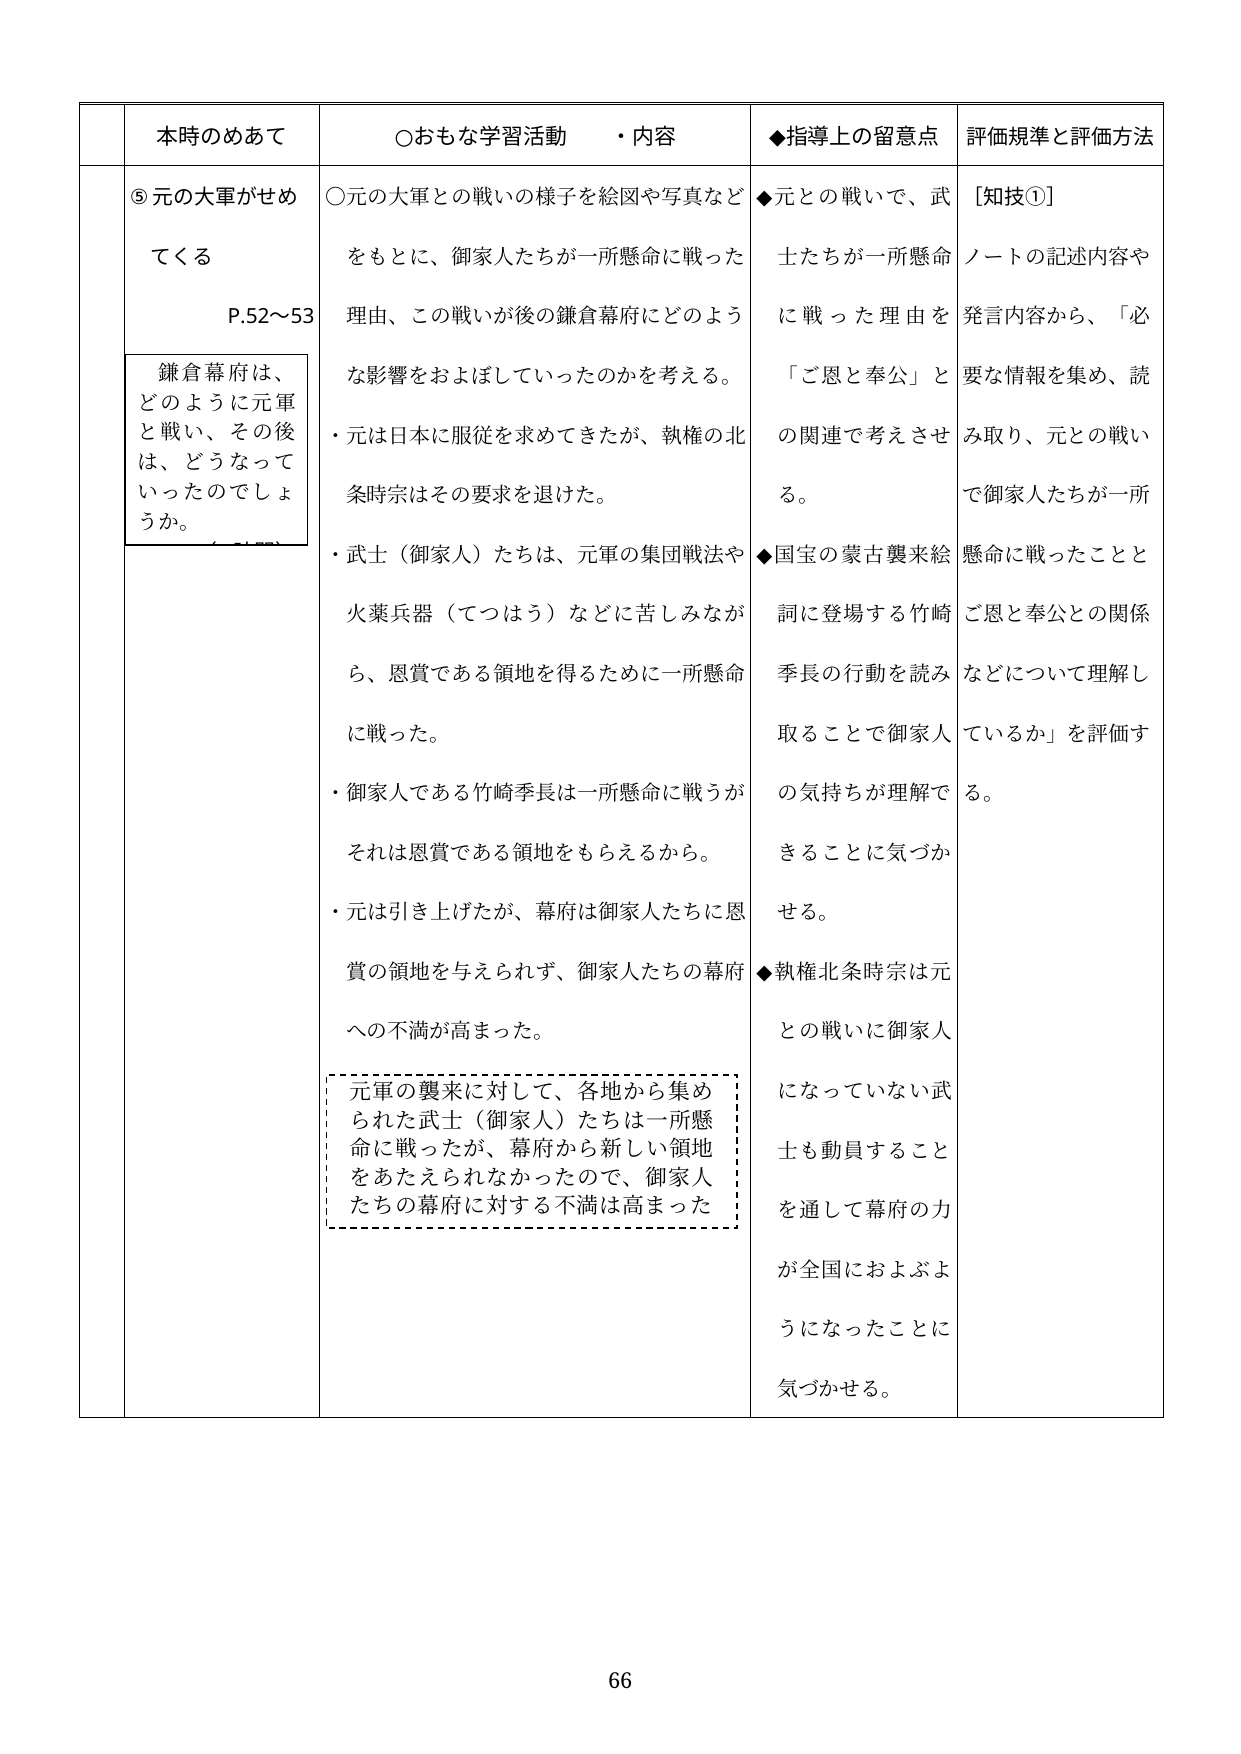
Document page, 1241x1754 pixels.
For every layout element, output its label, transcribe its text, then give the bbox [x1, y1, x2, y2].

table_header ○おもな学習活動 ・内容 [320, 105, 750, 165]
table_header 本時のめあて [125, 105, 319, 165]
table_header [80, 105, 124, 165]
table_header 評価規準と評価方法 [958, 105, 1163, 165]
table_cell 〇元の大軍との戦いの様子を絵図や写真などをもとに、御家人たちが一所懸命に戦った理由、この戦いが後の鎌倉幕府にどのような影響をおよぼしていったのかを考える。 ・元は日本に服従を求めてきたが、執権の北条時宗はその要求を退けた。 ・武士（御家人）たちは、元軍の集団戦法や火薬兵器（てつはう）などに苦しみながら、恩賞である領地を得るために一所懸命に戦った。 ・御家人である竹崎季長は一所懸命に戦うがそれは恩賞である領地をもらえるから。 ・元は引き上げたが、幕府は御家人たちに恩賞の領地を与えられず、御家人たちの幕府への不満が高まった。 [320, 166, 750, 1417]
table_cell ◆元との戦いで、武士たちが一所懸命に戦った理由を「ご恩と奉公」との関連で考えさせる。 ◆国宝の蒙古襲来絵詞に登場する竹崎季長の行動を読み取ることで御家人の気持ちが理解できることに気づかせる。 ◆執権北条時宗は元との戦いに御家人になっていない武士も動員することを通して幕府の力が全国におよぶようになったことに気づかせる。 [751, 166, 957, 1417]
table_cell ［知技①］ ノートの記述内容や発言内容から、「必要な情報を集め、読み取り、元との戦いで御家人たちが一所懸命に戦ったこととご恩と奉公との関係などについて理解しているか」を評価する。 [958, 166, 1163, 1417]
table_cell ⑤元の大軍がせめてくる P.52～53 [125, 166, 319, 1417]
table_header ◆指導上の留意点 [751, 105, 957, 165]
